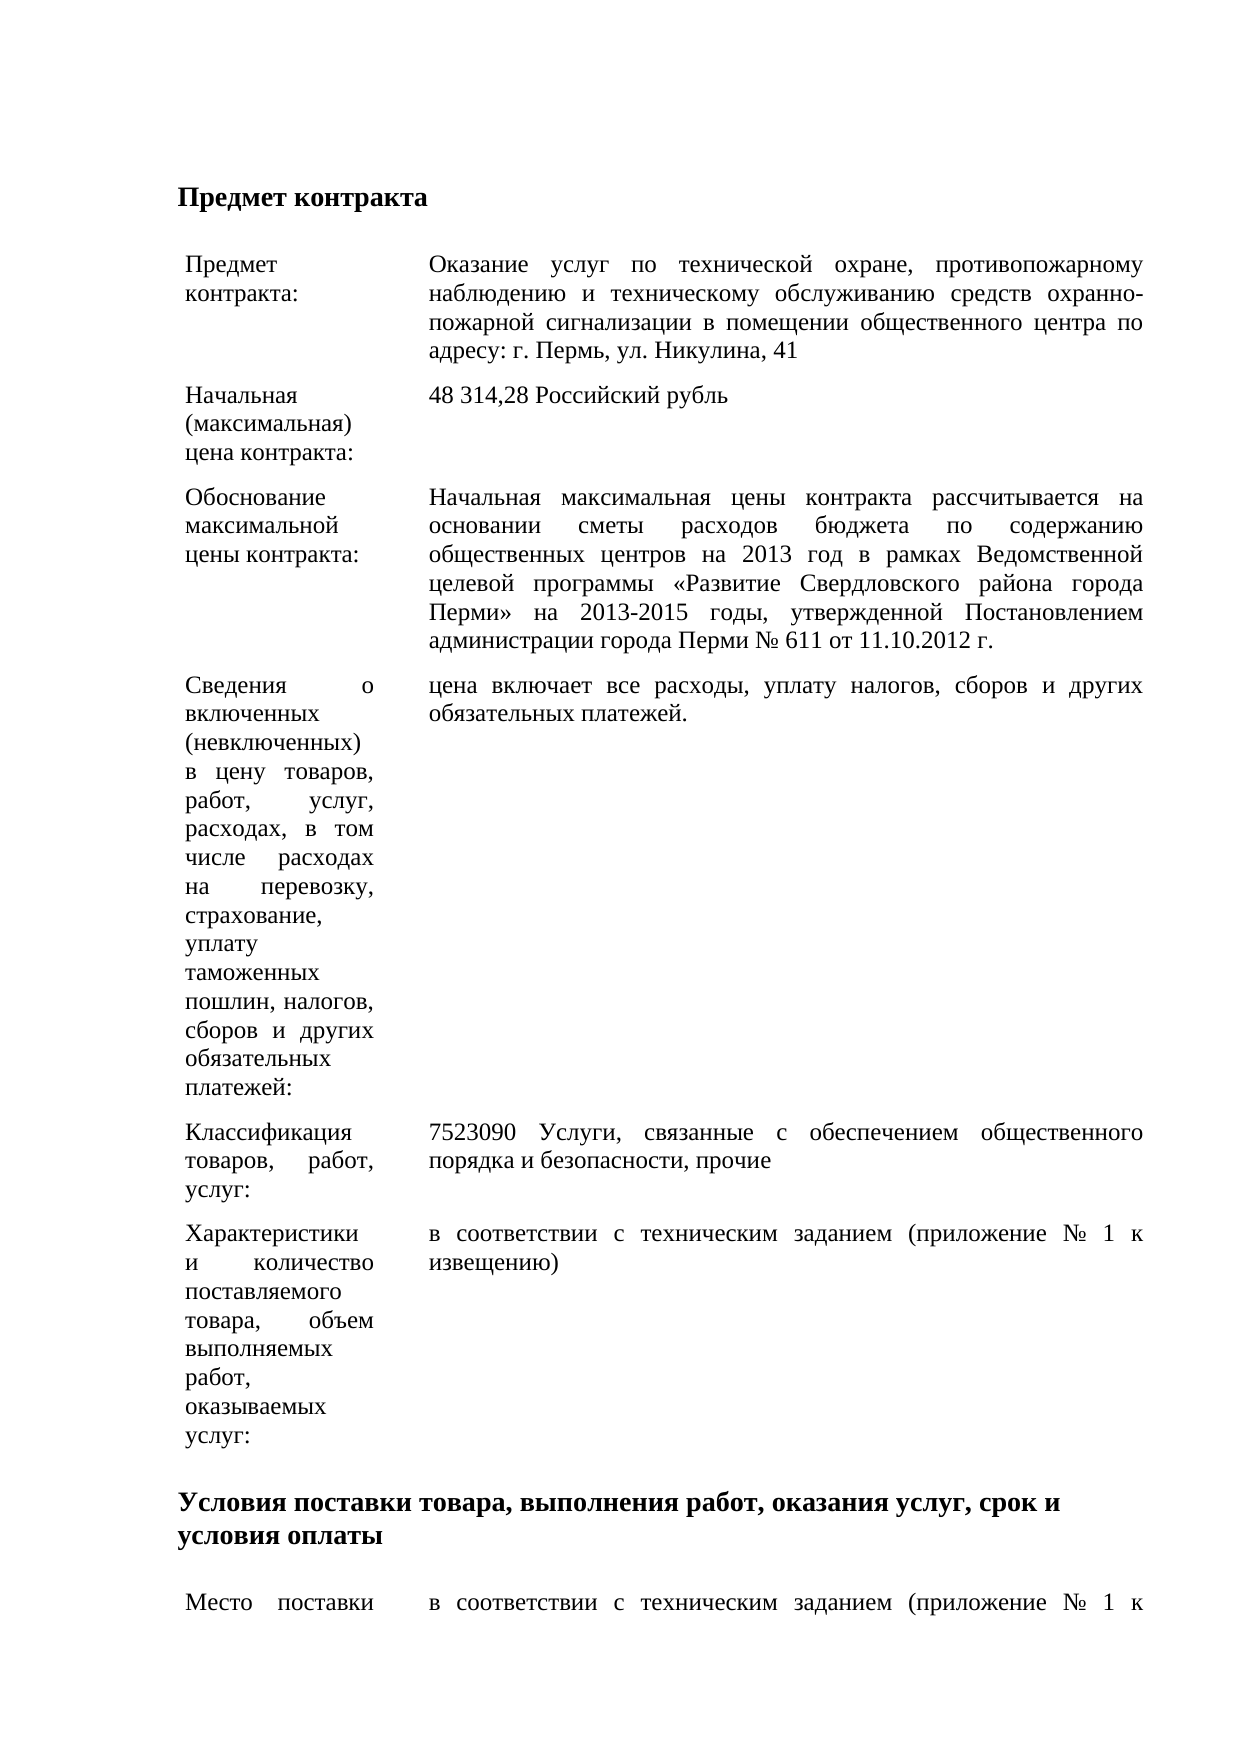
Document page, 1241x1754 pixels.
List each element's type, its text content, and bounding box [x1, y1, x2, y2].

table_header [177, 1579, 421, 1624]
table_cell цена включает все расходы, уплату налогов, сборов и других обязательных платежей. [421, 662, 1152, 1109]
table_cell Сведения о включенных (невключенных) в цену товаров, работ, услуг, расходах, в том числе расходах на перевозку, страхование, уплату таможенных пошлин, налогов, сборов и других обязательных платежей: [177, 662, 421, 1109]
table_cell Обоснование максимальной цены контракта: [177, 474, 421, 662]
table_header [421, 1579, 1152, 1624]
table_cell 7523090 Услуги, связанные с обеспечением общественного порядка и безопасности, прочие [421, 1109, 1152, 1211]
table_cell Характеристики и количество поставляемого товара, объем выполняемых работ, оказываемых услуг: [177, 1211, 421, 1456]
table_cell Классификация товаров, работ, услуг: [177, 1109, 421, 1211]
table_cell Начальная максимальная цены контракта рассчитывается на основании сметы расходов бюджета по содержанию общественных центров на 2013 год в рамках Ведомственной целевой программы «Развитие Свердловского района города Перми» на 2013-2015 годы, утвержденной Постановлением администрации города Перми № 611 от 11.10.2012 г. [421, 474, 1152, 662]
table_cell Начальная (максимальная) цена контракта: [177, 372, 421, 474]
table_header Оказание услуг по технической охране, противопожарному наблюдению и техническому обслуживанию средств охранно-пожарной сигнализации в помещении общественного центра по адресу: г. Пермь, ул. Никулина, 41 [421, 241, 1152, 372]
table_header Предмет контракта: [177, 241, 421, 372]
text Предмет контракта [177, 180, 1152, 212]
table_cell в соответствии с техническим заданием (приложение № 1 к извещению) [421, 1211, 1152, 1456]
text Условия поставки товара, выполнения работ, оказания услуг, срок и условия оплаты [177, 1485, 1152, 1550]
table_cell 48 314,28 Российский рубль [421, 372, 1152, 474]
